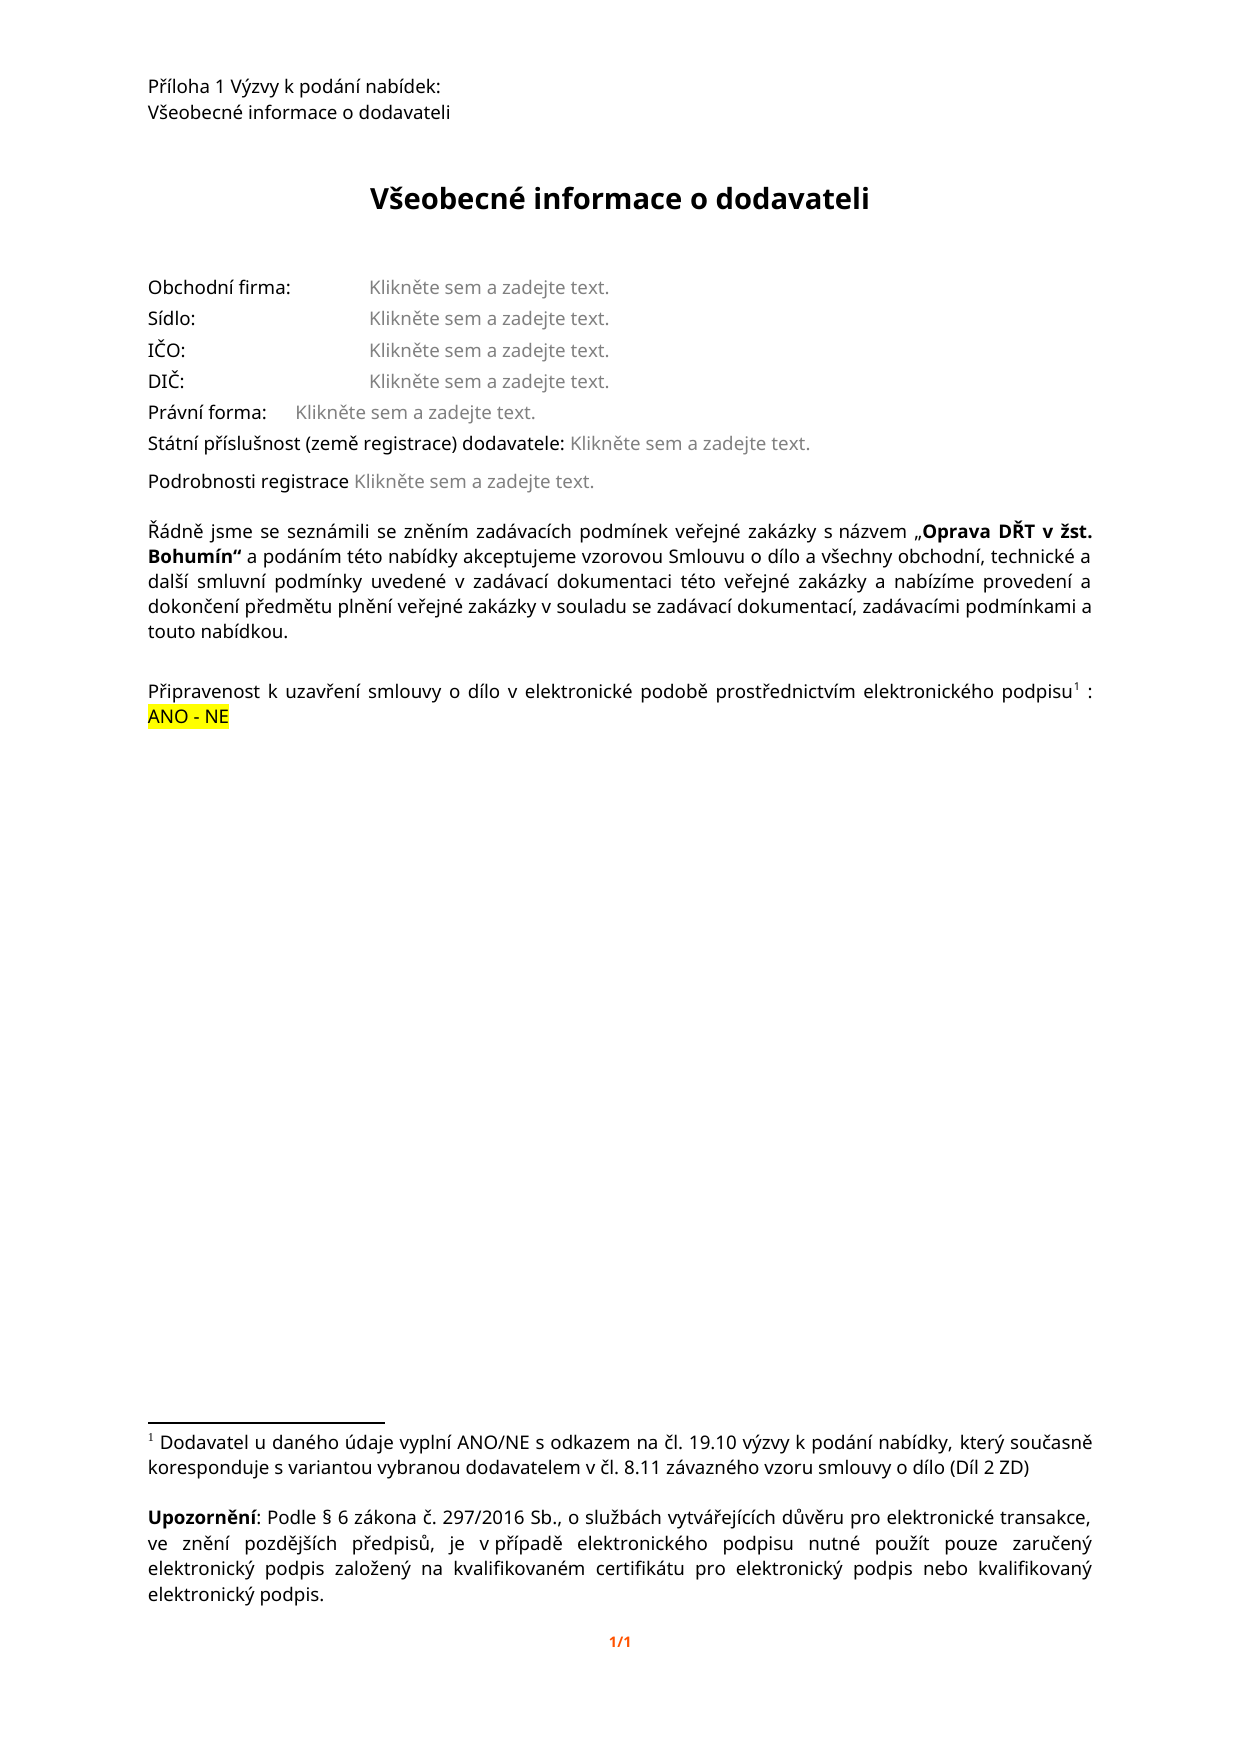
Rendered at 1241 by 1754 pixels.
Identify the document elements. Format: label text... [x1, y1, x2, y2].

title Všeobecné informace o dodavateli [148, 178, 1093, 218]
text Řádně jsme se seznámili se zněním zadávacích podmínek veřejné zakázky s názvem „Oprava DŘT v žst. Bohumín“ a podáním této nabídky akceptujeme vzorovou Smlouvu o dílo a všechny obchodní, technické a další smluvní podmínky uvedené v zadávací dokumentaci této veřejné zakázky a nabízíme provedení a dokončení předmětu plnění veřejné zakázky v souladu se zadávací dokumentací, zadávacími podmínkami a touto nabídkou. [148, 518, 1093, 643]
text Sídlo: [148, 306, 1093, 331]
text Připravenost k uzavření smlouvy o dílo v elektronické podobě prostřednictvím elektronického podpisu1 : [148, 678, 1093, 729]
text Státní příslušnost (země registrace) dodavatele: [148, 431, 1093, 456]
text Právní forma: [148, 399, 1093, 424]
text IČO: [148, 337, 1093, 362]
text Podrobnosti registrace [148, 468, 1093, 493]
text Obchodní firma: [148, 274, 1093, 299]
text DIČ: [148, 368, 1093, 393]
